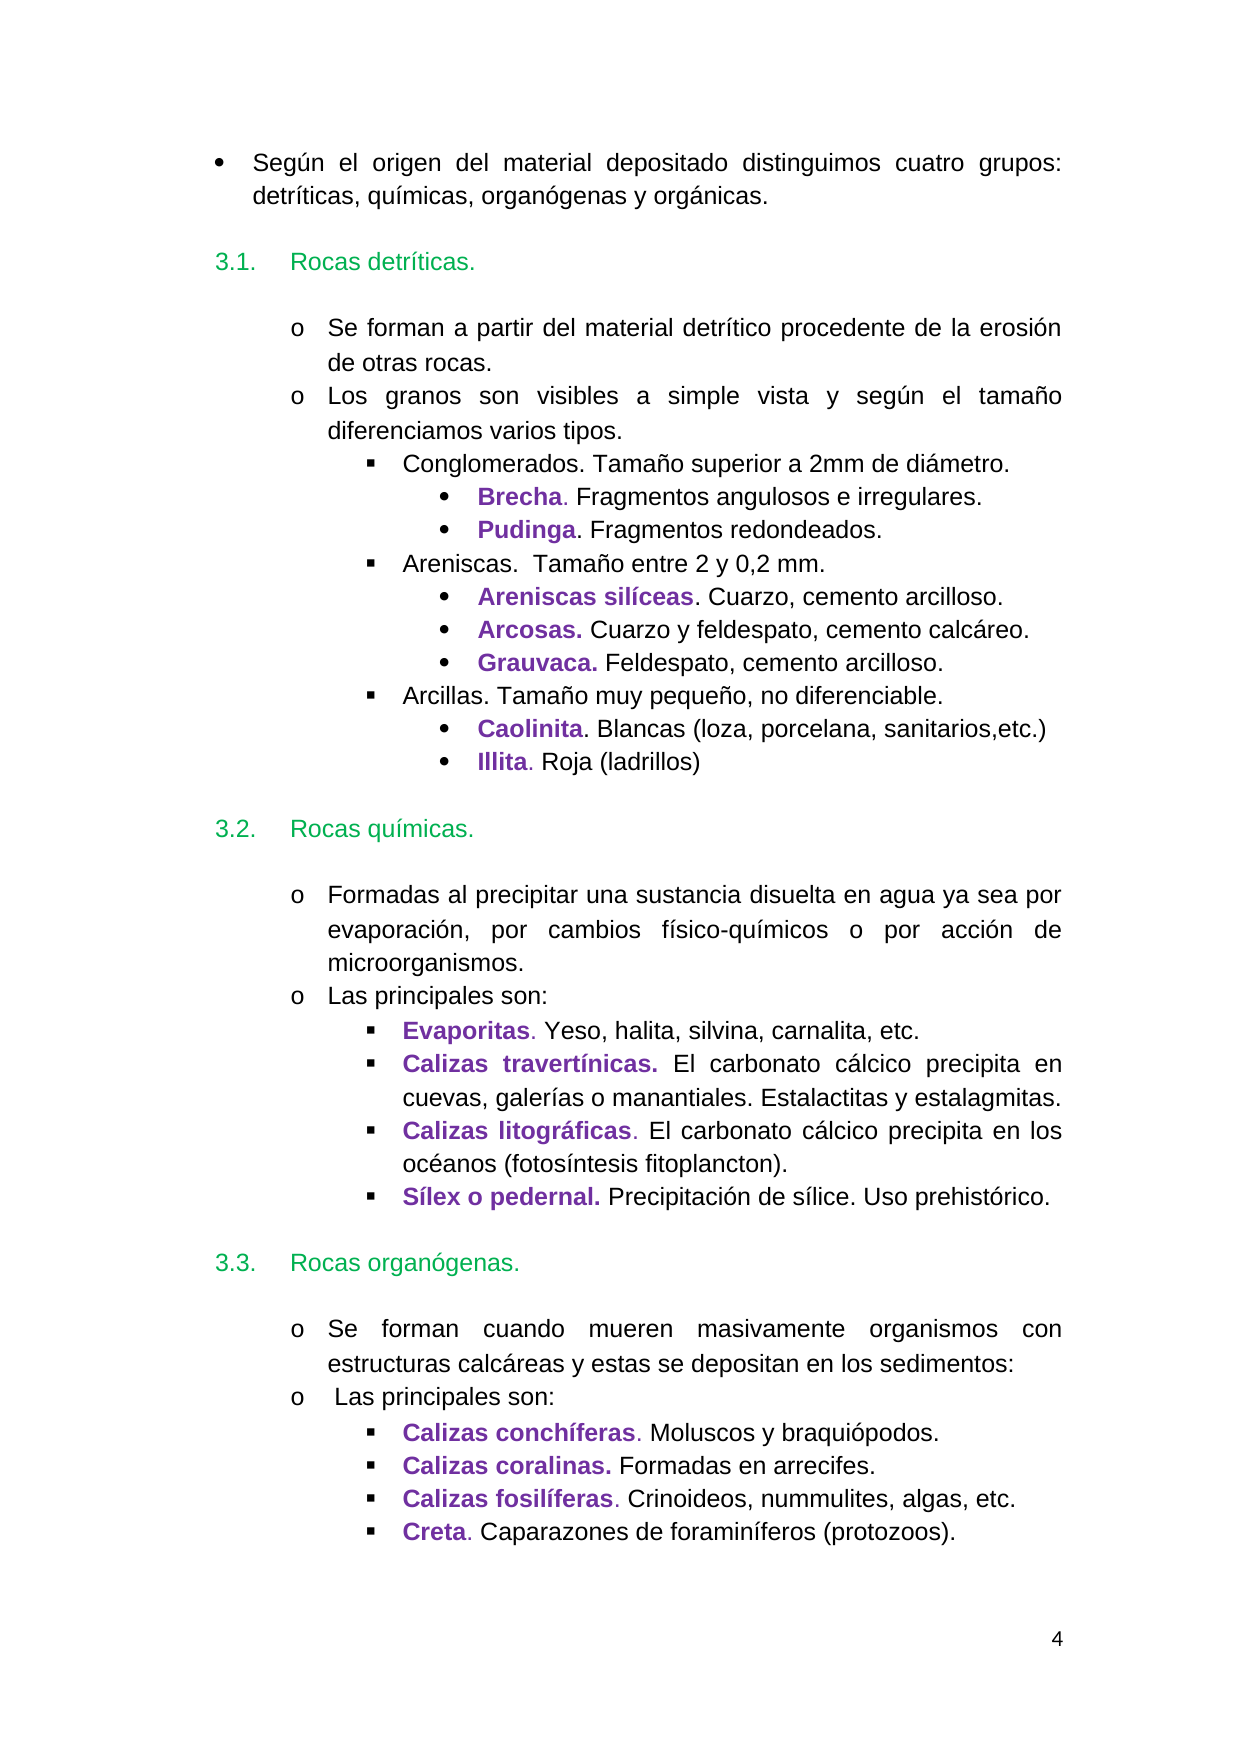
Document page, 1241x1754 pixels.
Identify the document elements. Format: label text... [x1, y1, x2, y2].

list Rocas organógenas. [215, 1248, 1063, 1277]
list Se forman cuando mueren masivamente organismos con estructuras calcáreas y estas se depositan en los sedimentos: [290, 1314, 1063, 1378]
list Brecha. Fragmentos angulosos e irregulares. [440, 482, 1063, 511]
list Arcillas. Tamaño muy pequeño, no diferenciable. [365, 681, 1063, 710]
list Según el origen del material depositado distinguimos cuatro grupos: detríticas, químicas, organógenas y orgánicas. [215, 148, 1063, 209]
list Creta. Caparazones de foraminíferos (protozoos). [365, 1517, 1063, 1546]
list Las principales son: [290, 981, 1063, 1012]
list Formadas al precipitar una sustancia disuelta en agua ya sea por evaporación, por cambios físico-químicos o por acción de microorganismos. [290, 879, 1063, 977]
list Caolinita. Blancas (loza, porcelana, sanitarios,etc.) [440, 714, 1063, 743]
list Pudinga. Fragmentos redondeados. [440, 516, 1063, 544]
list Evaporitas. Yeso, halita, silvina, carnalita, etc. [365, 1016, 1063, 1045]
list Arcosas. Cuarzo y feldespato, cemento calcáreo. [440, 615, 1063, 644]
list Los granos son visibles a simple vista y según el tamaño diferenciamos varios tipos. [290, 381, 1063, 445]
list Calizas travertínicas. El carbonato cálcico precipita en cuevas, galerías o manantiales. Estalactitas y estalagmitas. [365, 1049, 1063, 1111]
list Illita. Roja (ladrillos) [440, 747, 1063, 776]
list Las principales son: [290, 1382, 1063, 1413]
list Grauvaca. Feldespato, cemento arcilloso. [440, 648, 1063, 677]
list Areniscas. Tamaño entre 2 y 0,2 mm. [365, 549, 1063, 577]
list Calizas conchíferas. Moluscos y braquiópodos. [365, 1418, 1063, 1447]
list Sílex o pedernal. Precipitación de sílice. Uso prehistórico. [365, 1182, 1063, 1211]
list Conglomerados. Tamaño superior a 2mm de diámetro. [365, 449, 1063, 478]
list Se forman a partir del material detrítico procedente de la erosión de otras rocas. [290, 313, 1063, 377]
list Areniscas silíceas. Cuarzo, cemento arcilloso. [440, 582, 1063, 611]
list Rocas químicas. [215, 813, 1063, 842]
list Calizas fosilíferas. Crinoideos, nummulites, algas, etc. [365, 1484, 1063, 1513]
list Calizas coralinas. Formadas en arrecifes. [365, 1451, 1063, 1480]
list Calizas litográficas. El carbonato cálcico precipita en los océanos (fotosíntesis fitoplancton). [365, 1116, 1063, 1177]
list Rocas detríticas. [215, 247, 1063, 276]
